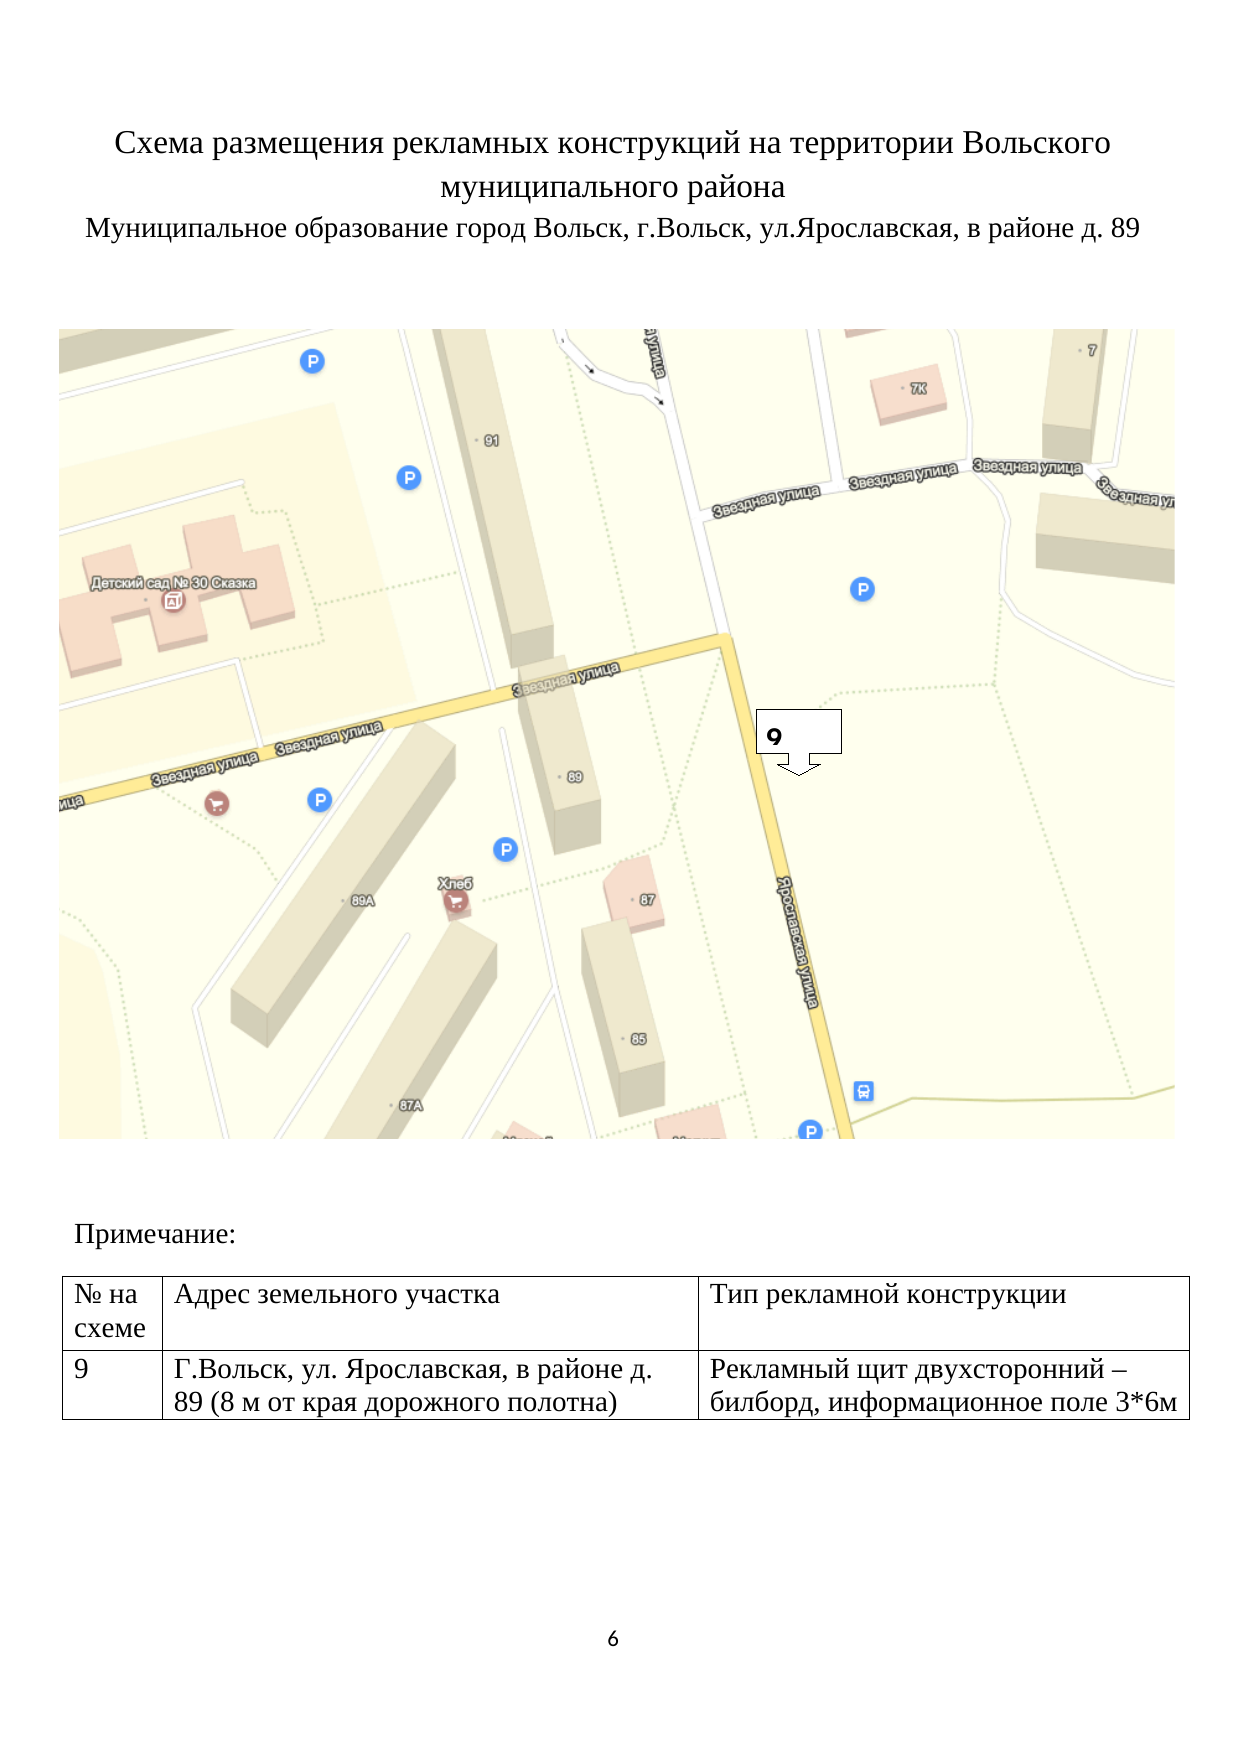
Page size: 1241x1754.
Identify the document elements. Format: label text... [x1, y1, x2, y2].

table_header Адрес земельного участка [163, 1277, 698, 1350]
picture [59, 329, 1175, 1139]
text Муниципальное образование город Вольск, г.Вольск, ул.Ярославская, в районе д. 89 [74, 210, 1152, 244]
table_header № на схеме [63, 1277, 162, 1350]
table_cell Рекламный щит двухсторонний – билборд, информационное поле 3*6м [699, 1351, 1189, 1418]
text Схема размещения рекламных конструкций на территории Вольского муниципального района [74, 122, 1152, 205]
text Примечание: [74, 1216, 1152, 1250]
table_cell Г.Вольск, ул. Ярославская, в районе д. 89 (8 м от края дорожного полотна) [163, 1351, 698, 1418]
table_header Тип рекламной конструкции [699, 1277, 1189, 1350]
table_cell 9 [63, 1351, 162, 1418]
